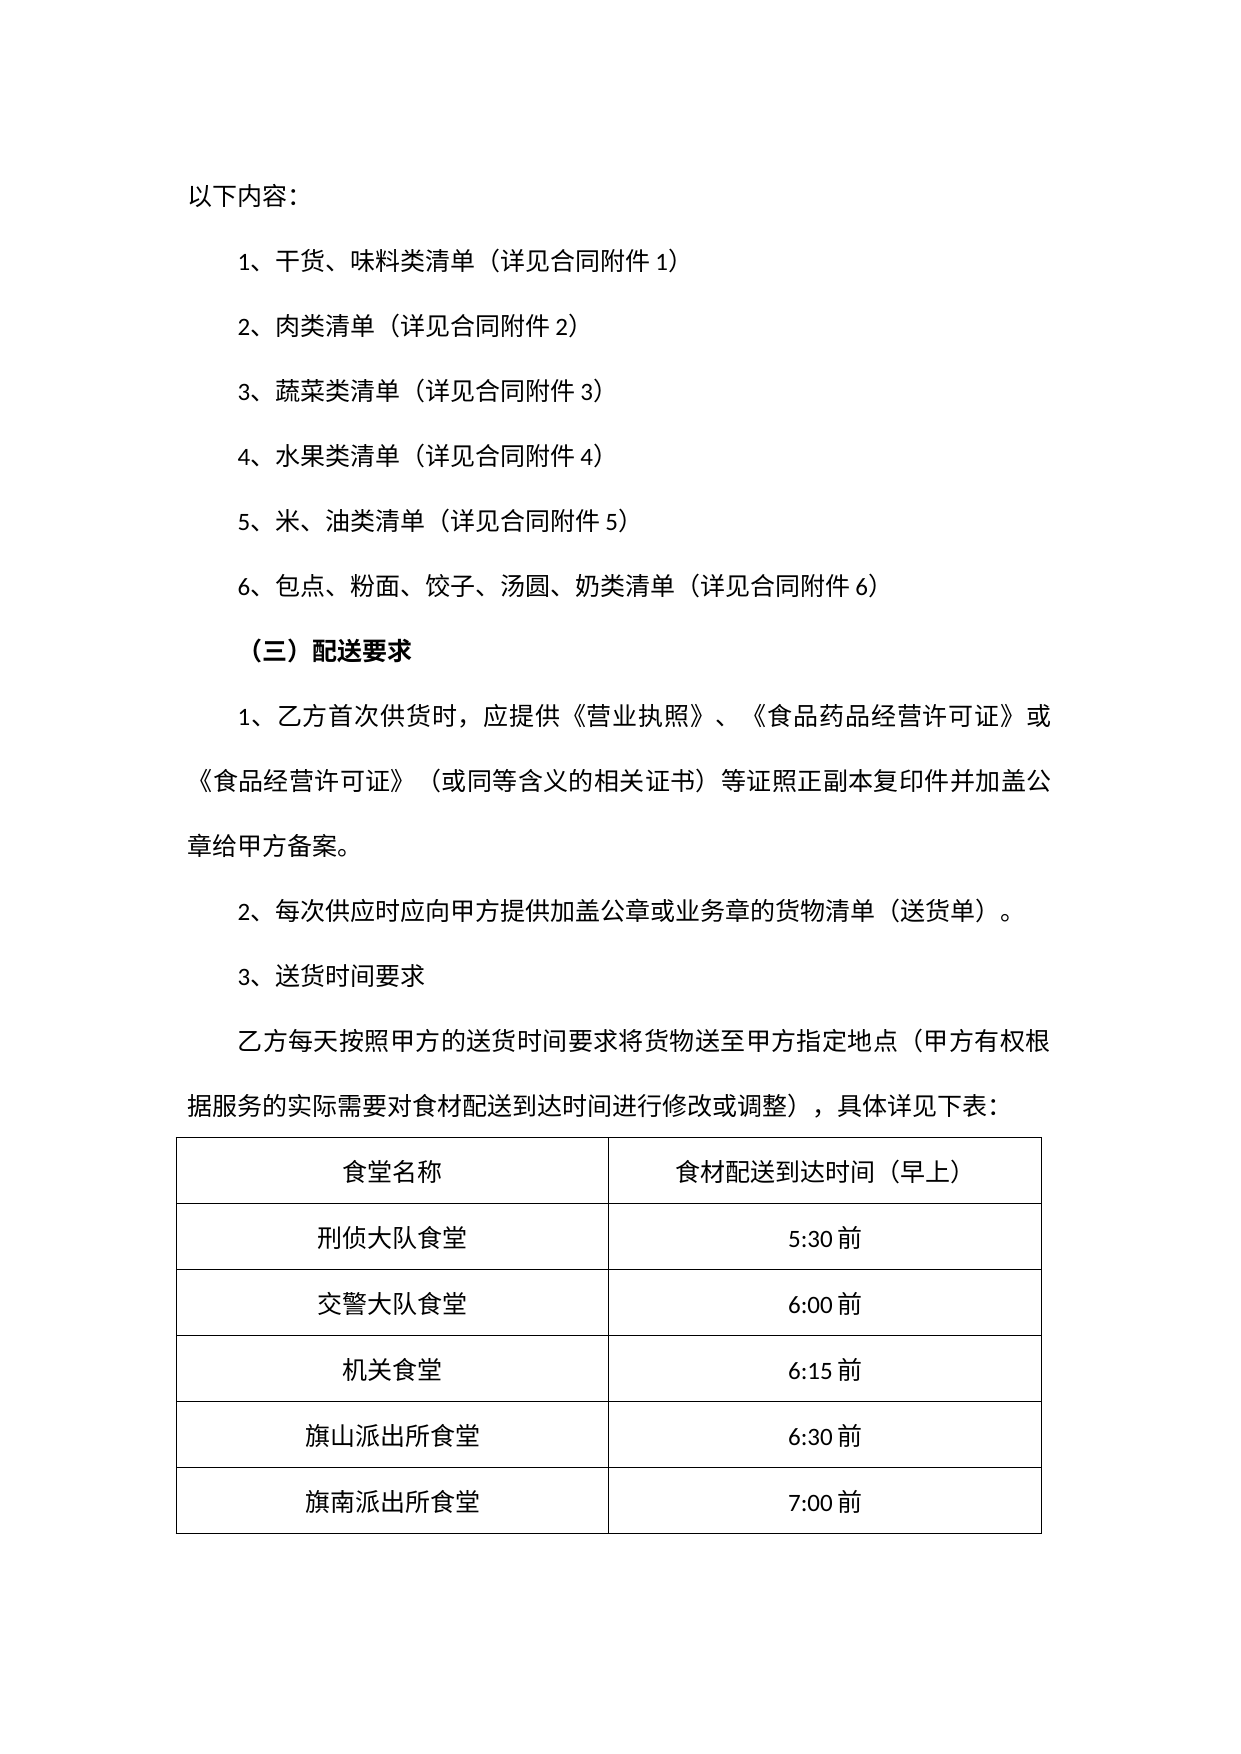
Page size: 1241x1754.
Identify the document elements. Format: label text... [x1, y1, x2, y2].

text 1、干货、味料类清单（详见合同附件1） [187, 227, 1053, 292]
text 2、每次供应时应向甲方提供加盖公章或业务章的货物清单（送货单）。 [187, 877, 1053, 942]
text 6、包点、粉面、饺子、汤圆、奶类清单（详见合同附件6） [187, 552, 1053, 617]
text 3、蔬菜类清单（详见合同附件3） [187, 357, 1053, 422]
table_cell 机关食堂 [177, 1336, 608, 1401]
table_cell 刑侦大队食堂 [177, 1204, 608, 1269]
text 4、水果类清单（详见合同附件4） [187, 422, 1053, 487]
text 3、送货时间要求 [187, 942, 1053, 1007]
text （三）配送要求 [187, 617, 1053, 682]
table_cell 旗南派出所食堂 [177, 1468, 608, 1533]
text 2、肉类清单（详见合同附件2） [187, 292, 1053, 357]
table_cell 6:15前 [609, 1336, 1041, 1401]
table_cell 交警大队食堂 [177, 1270, 608, 1335]
text 乙方每天按照甲方的送货时间要求将货物送至甲方指定地点（甲方有权根据服务的实际需要对食材配送到达时间进行修改或调整），具体详见下表： [187, 1007, 1053, 1137]
text 1、乙方首次供货时，应提供《营业执照》、《食品药品经营许可证》或《食品经营许可证》（或同等含义的相关证书）等证照正副本复印件并加盖公章给甲方备案。 [187, 682, 1053, 877]
table_header 食堂名称 [177, 1138, 608, 1203]
table_cell 7:00前 [609, 1468, 1041, 1533]
table_header 食材配送到达时间（早上） [609, 1138, 1041, 1203]
table_cell 旗山派出所食堂 [177, 1402, 608, 1467]
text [187, 162, 1053, 227]
text 5、米、油类清单（详见合同附件5） [187, 487, 1053, 552]
table_cell 6:00前 [609, 1270, 1041, 1335]
table_cell 6:30前 [609, 1402, 1041, 1467]
table_cell 5:30前 [609, 1204, 1041, 1269]
